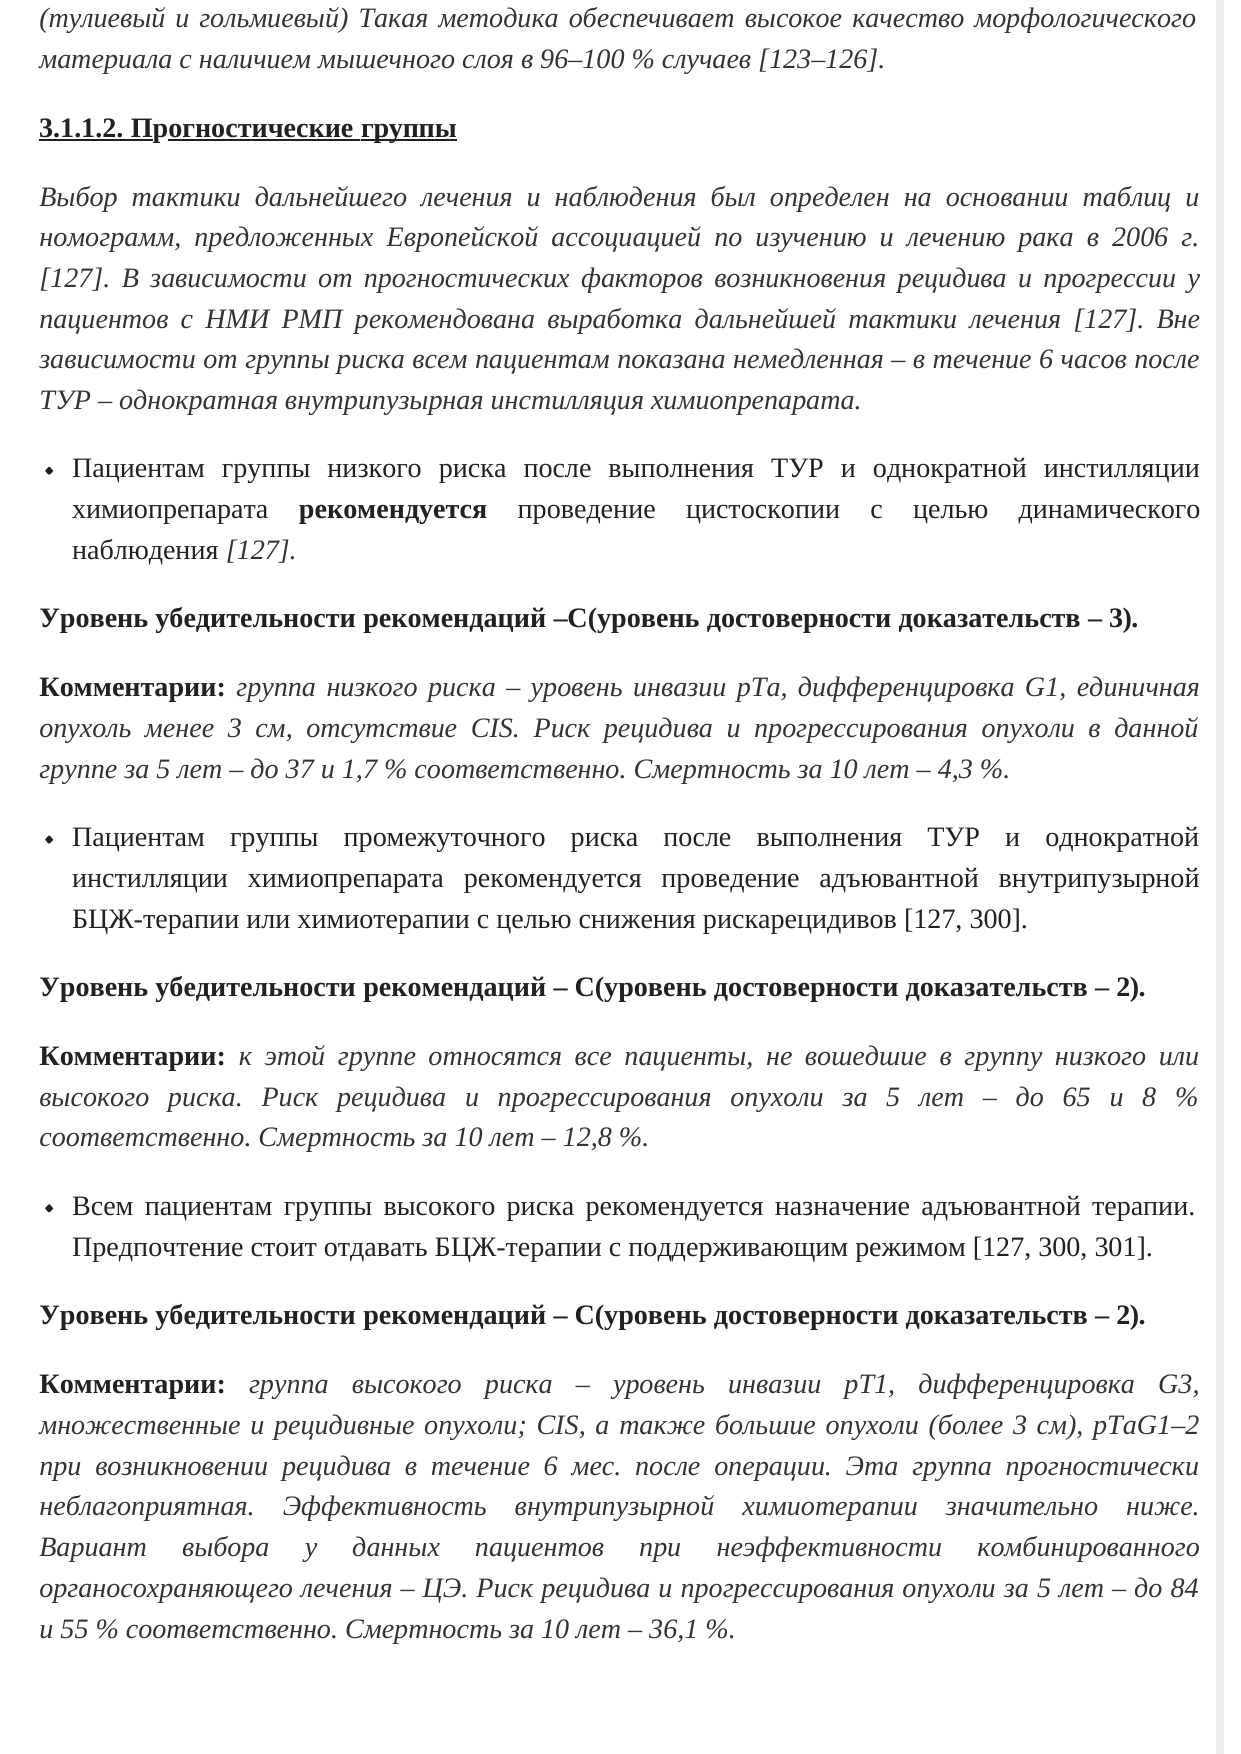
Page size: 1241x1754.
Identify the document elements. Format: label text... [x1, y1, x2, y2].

text Пациентам группы низкого риска после выполнения ТУР и однократной инстилляции химиопрепарата рекомендуется проведение цистоскопии с целью динамического наблюдения [127]. [72, 451, 1201, 565]
subtitle Уровень убедительности рекомендаций – С(уровень достоверности доказательств – 2). [39, 1298, 1213, 1331]
text Всем пациентам группы высокого риска рекомендуется назначение адъювантной терапии. Предпочтение стоит отдавать БЦЖ-терапии с поддерживающим режимом [127, 300, 301]. [72, 1189, 1213, 1262]
subtitle Прогностические группы [39, 111, 1213, 143]
text (тулиевый и гольмиевый) Такая методика обеспечивает высокое качество морфологического материала с наличием мышечного слоя в 96–100 % случаев [123–126]. [39, 1, 1213, 74]
text Комментарии: группа высокого риска – уровень инвазии рТ1, дифференцировка G3, множественные и рецидивные опухоли; CIS, а также большие опухоли (более 3 см), pTaG1–2 при возникновении рецидива в течение 6 мес. после операции. Эта группа прогностически неблагоприятная. Эффективность внутрипузырной химиотерапии значительно ниже. Вариант выбора у данных пациентов при неэффективности комбинированного органосохраняющего лечения – ЦЭ. Риск рецидива и прогрессирования опухоли за 5 лет – до 84 и 55 % соответственно. Смертность за 10 лет – 36,1 %. [39, 1367, 1201, 1644]
text Пациентам группы промежуточного риска после выполнения ТУР и однократной инстилляции химиопрепарата рекомендуется проведение адъювантной внутрипузырной БЦЖ-терапии или химиотерапии с целью снижения рискарецидивов [127, 300]. [72, 820, 1201, 934]
text Комментарии: к этой группе относятся все пациенты, не вошедшие в группу низкого или высокого риска. Риск рецидива и прогрессирования опухоли за 5 лет – до 65 и 8 % соответственно. Смертность за 10 лет – 12,8 %. [39, 1039, 1201, 1153]
subtitle Уровень убедительности рекомендаций – С(уровень достоверности доказательств – 2). [39, 970, 1213, 1003]
text Выбор тактики дальнейшего лечения и наблюдения был определен на основании таблиц и номограмм, предложенных Европейской ассоциацией по изучению и лечению рака в 2006 г. [127]. В зависимости от прогностических факторов возникновения рецидива и прогрессии у пациентов с НМИ РМП рекомендована выработка дальнейшей тактики лечения [127]. Вне зависимости от группы риска всем пациентам показана немедленная – в течение 6 часов после ТУР – однократная внутрипузырная инстилляция химиопрепарата. [39, 180, 1201, 416]
text Комментарии: группа низкого риска – уровень инвазии рТа, дифференцировка G1, единичная опухоль менее 3 см, отсутствие CIS. Риск рецидива и прогрессирования опухоли в данной группе за 5 лет – до 37 и 1,7 % соответственно. Смертность за 10 лет – 4,3 %. [39, 670, 1201, 784]
subtitle Уровень убедительности рекомендаций –С(уровень достоверности доказательств – 3). [39, 601, 1213, 634]
